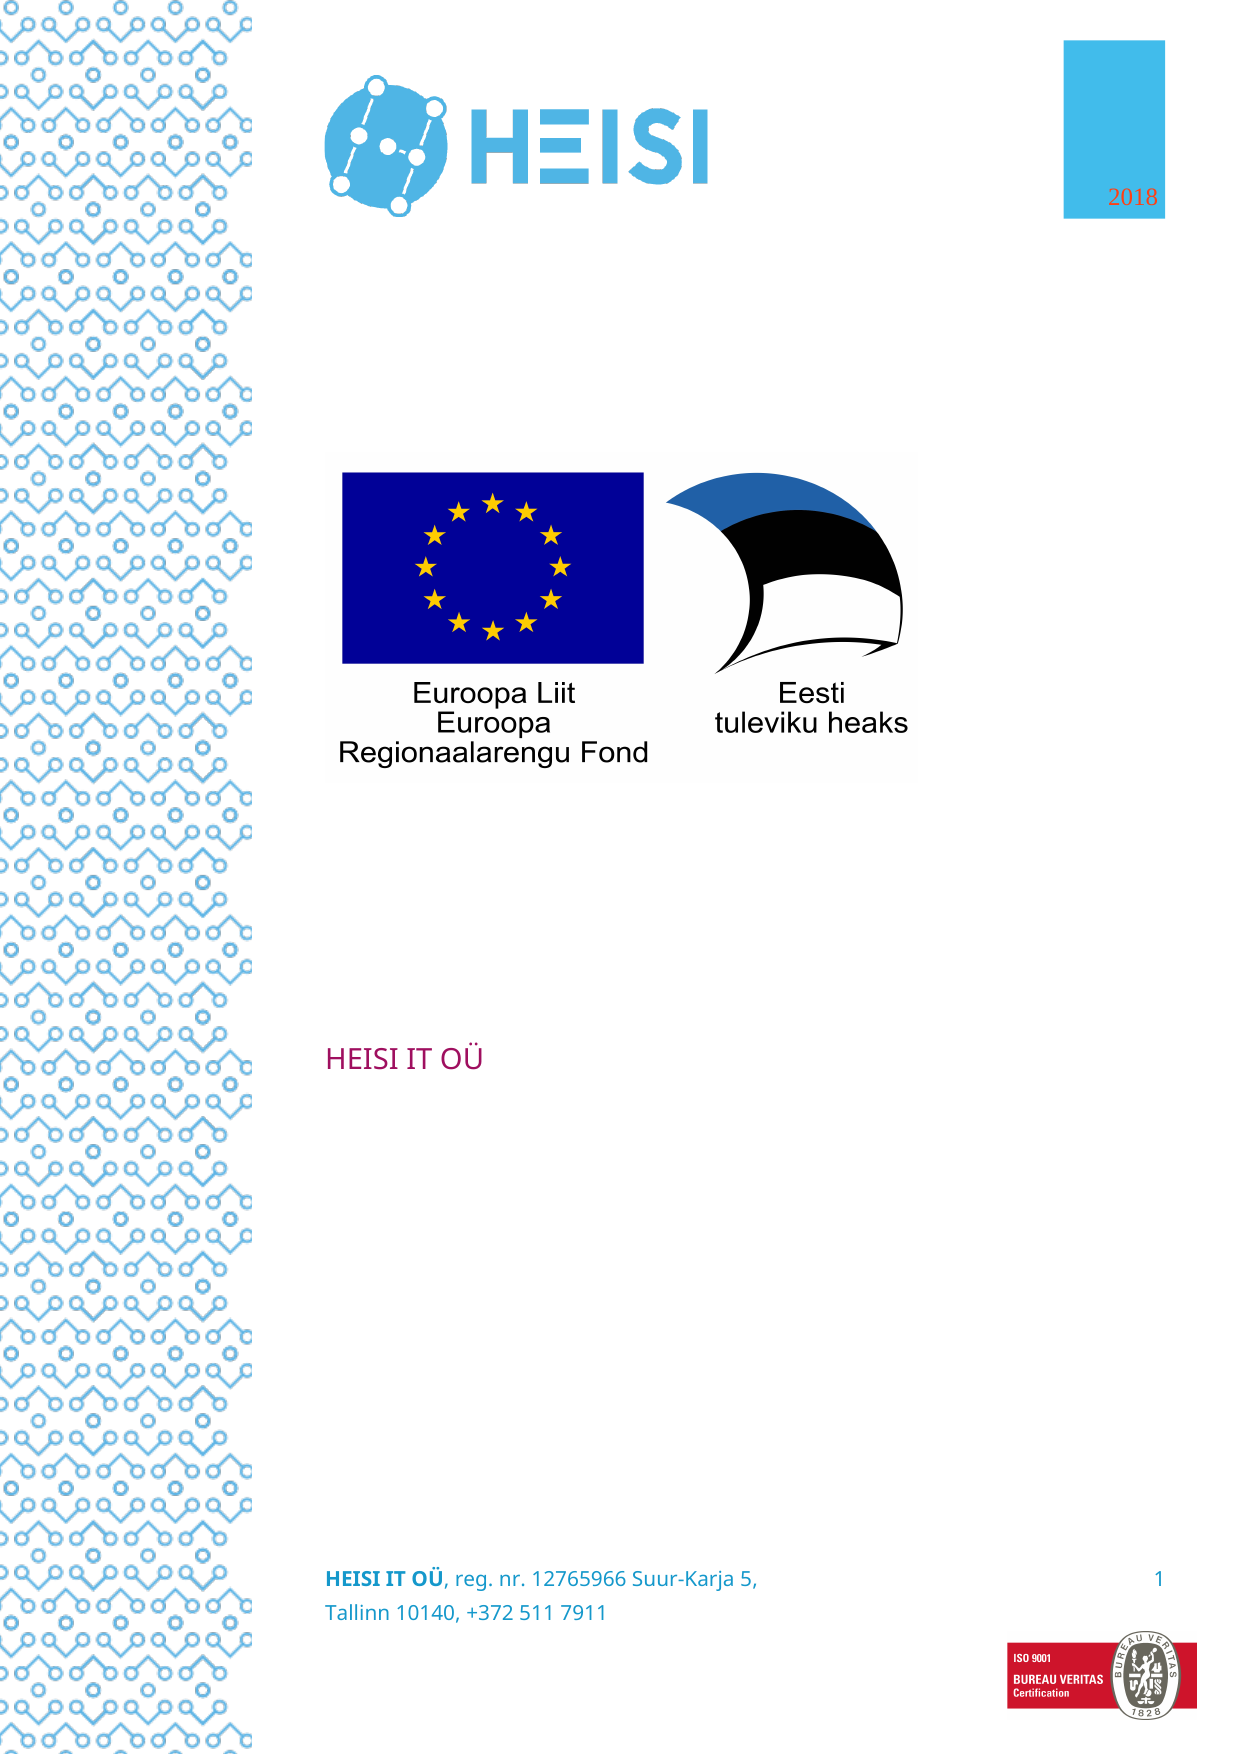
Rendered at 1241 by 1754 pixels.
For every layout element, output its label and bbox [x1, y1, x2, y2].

picture [325, 452, 918, 783]
picture [1007, 1631, 1197, 1720]
picture [324, 75, 708, 217]
